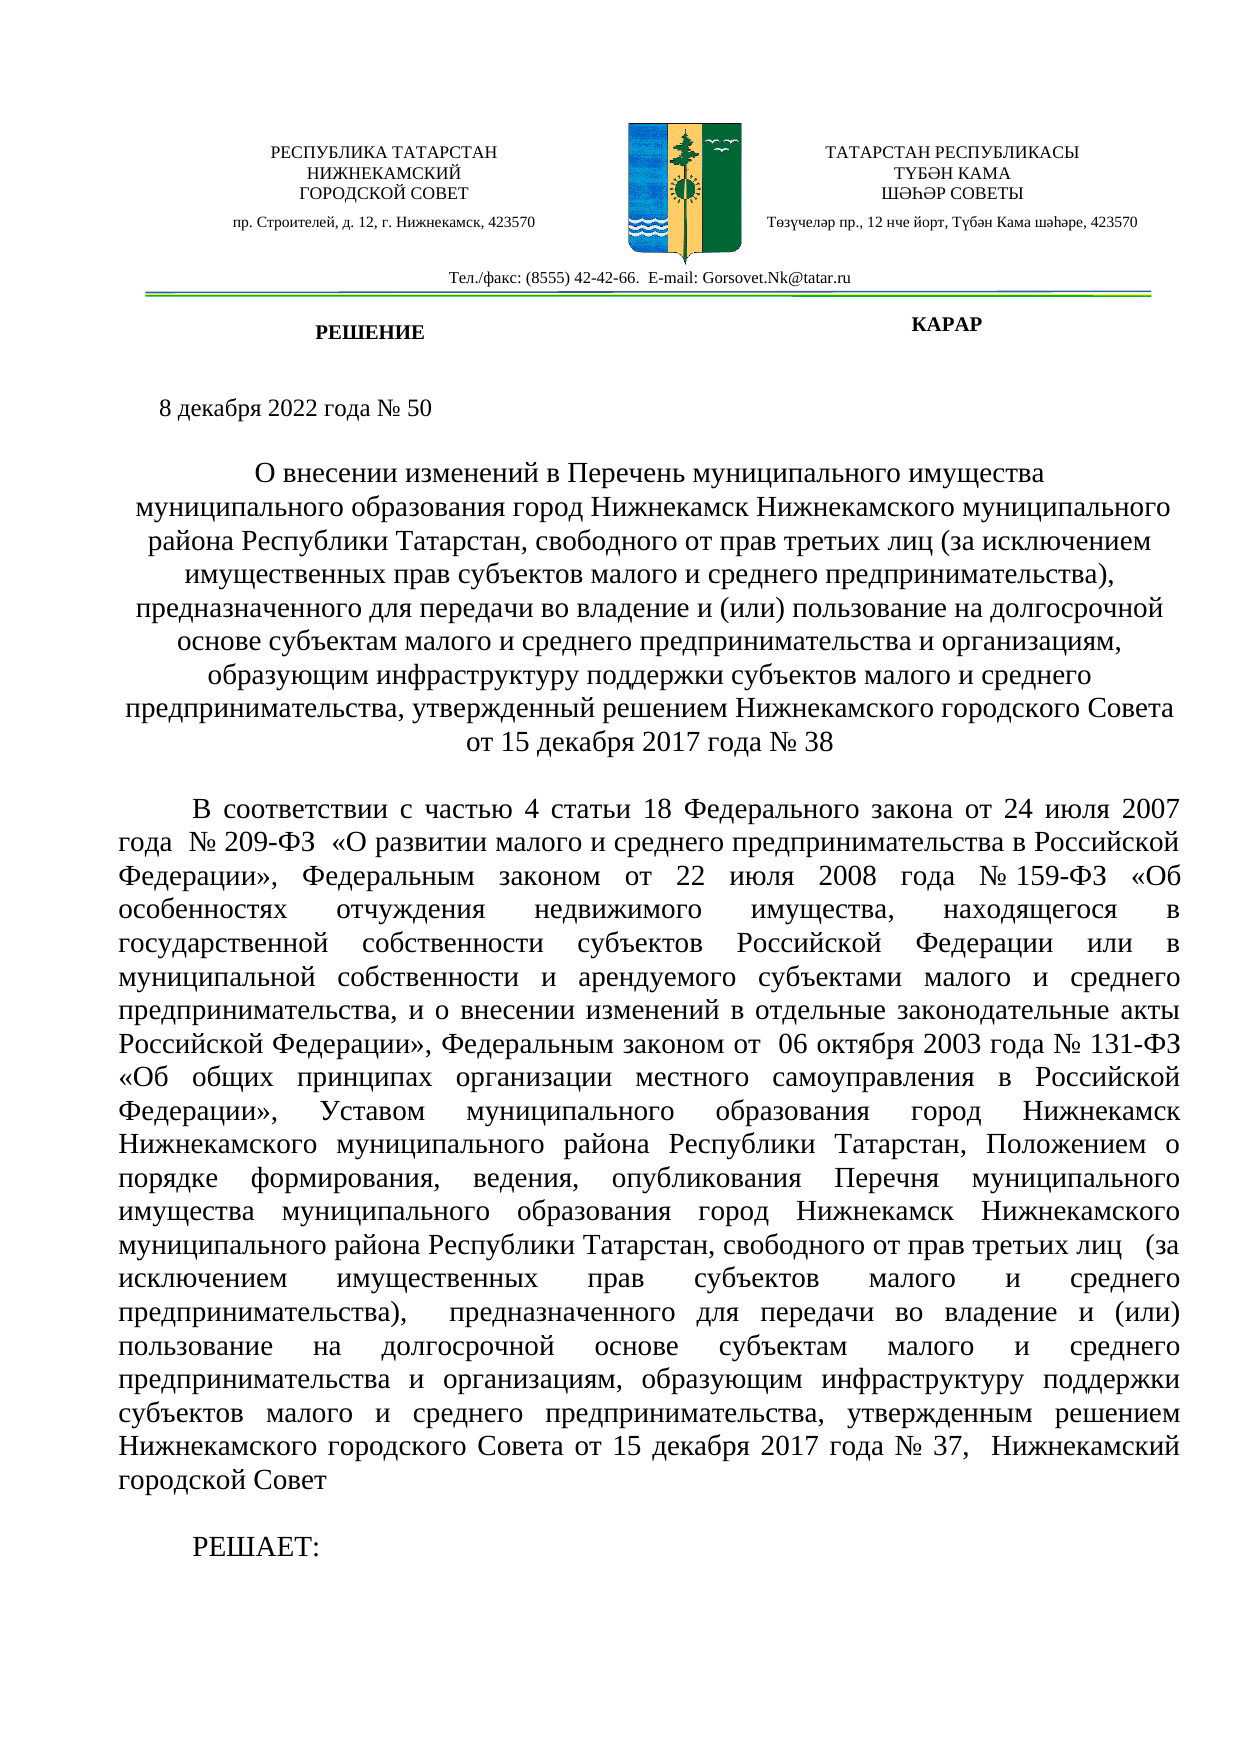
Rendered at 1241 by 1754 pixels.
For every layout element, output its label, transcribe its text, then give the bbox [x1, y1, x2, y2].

table_header ПАРАТ РЕСПУБЛИКА ТАТАРСТАН НИЖНЕКАМСКИЙ ГОРОДСКОЙ СОВЕТ пр. Строителей, д. 12, г. Нижнекамск, 423570 [148, 118, 620, 268]
text В соответствии с частью 4 статьи 18 Федерального закона от 24 июля 2007 года № 209-ФЗ «О развитии малого и среднего предпринимательства в Российской Федерации», Федеральным законом от 22 июля 2008 года № 159-ФЗ «Об особенностях отчуждения недвижимого имущества, находящегося в государственной собственности субъектов Российской Федерации или в муниципальной собственности и арендуемого субъектами малого и среднего предпринимательства, и о внесении изменений в отдельные законодательные акты Российской Федерации», Федеральным законом от 06 октября 2003 года № 131-ФЗ «Об общих принципах организации местного самоуправления в Российской Федерации», Уставом муниципального образования город Нижнекамск Нижнекамского муниципального района Республики Татарстан, Положением о порядке формирования, ведения, опубликования Перечня муниципального имущества муниципального образования город Нижнекамск Нижнекамского муниципального района Республики Татарстан, свободного от прав третьих лиц (за исключением имущественных прав субъектов малого и среднего предпринимательства), предназначенного для передачи во владение и (или) пользование на долгосрочной основе субъектам малого и среднего предпринимательства и организациям, образующим инфраструктуру поддержки субъектов малого и среднего предпринимательства, утвержденным решением Нижнекамского городского Совета от 15 декабря 2017 года № 37, Нижнекамский городской Совет [118, 791, 1181, 1495]
table_header ТАТАРСТАН РЕСПУБЛИКАСЫ ТҮБӘН КАМА ШӘҺӘР СОВЕТЫ Төзүчеләр пр., 12 нче йорт, Түбән Кама шәһәре, 423570 [753, 118, 1152, 268]
table_cell Тел./факс: (8555) 42-42-66. E-mail: Gorsovet.Nk@tatar.ru [148, 268, 1152, 291]
text муниципального образования город Нижнекамск Нижнекамского муниципального района Республики Татарстан, свободного от прав третьих лиц (за исключением имущественных прав субъектов малого и среднего предпринимательства), [118, 489, 1181, 590]
table_cell КАРАР [694, 297, 1152, 422]
picture [620, 118, 750, 269]
text РЕШАЕТ: [192, 1529, 1181, 1562]
text предназначенного для передачи во владение и (или) пользование на долгосрочной основе субъектам малого и среднего предпринимательства и организациям, образующим инфраструктуру поддержки субъектов малого и среднего предпринимательства, утвержденный решением Нижнекамского городского Совета от 15 декабря 2017 года № 38 [118, 590, 1181, 757]
table_cell РЕШЕНИЕ 8 декабря 2022 года № 50 [148, 297, 694, 422]
text О внесении изменений в Перечень муниципального имущества [118, 456, 1181, 489]
